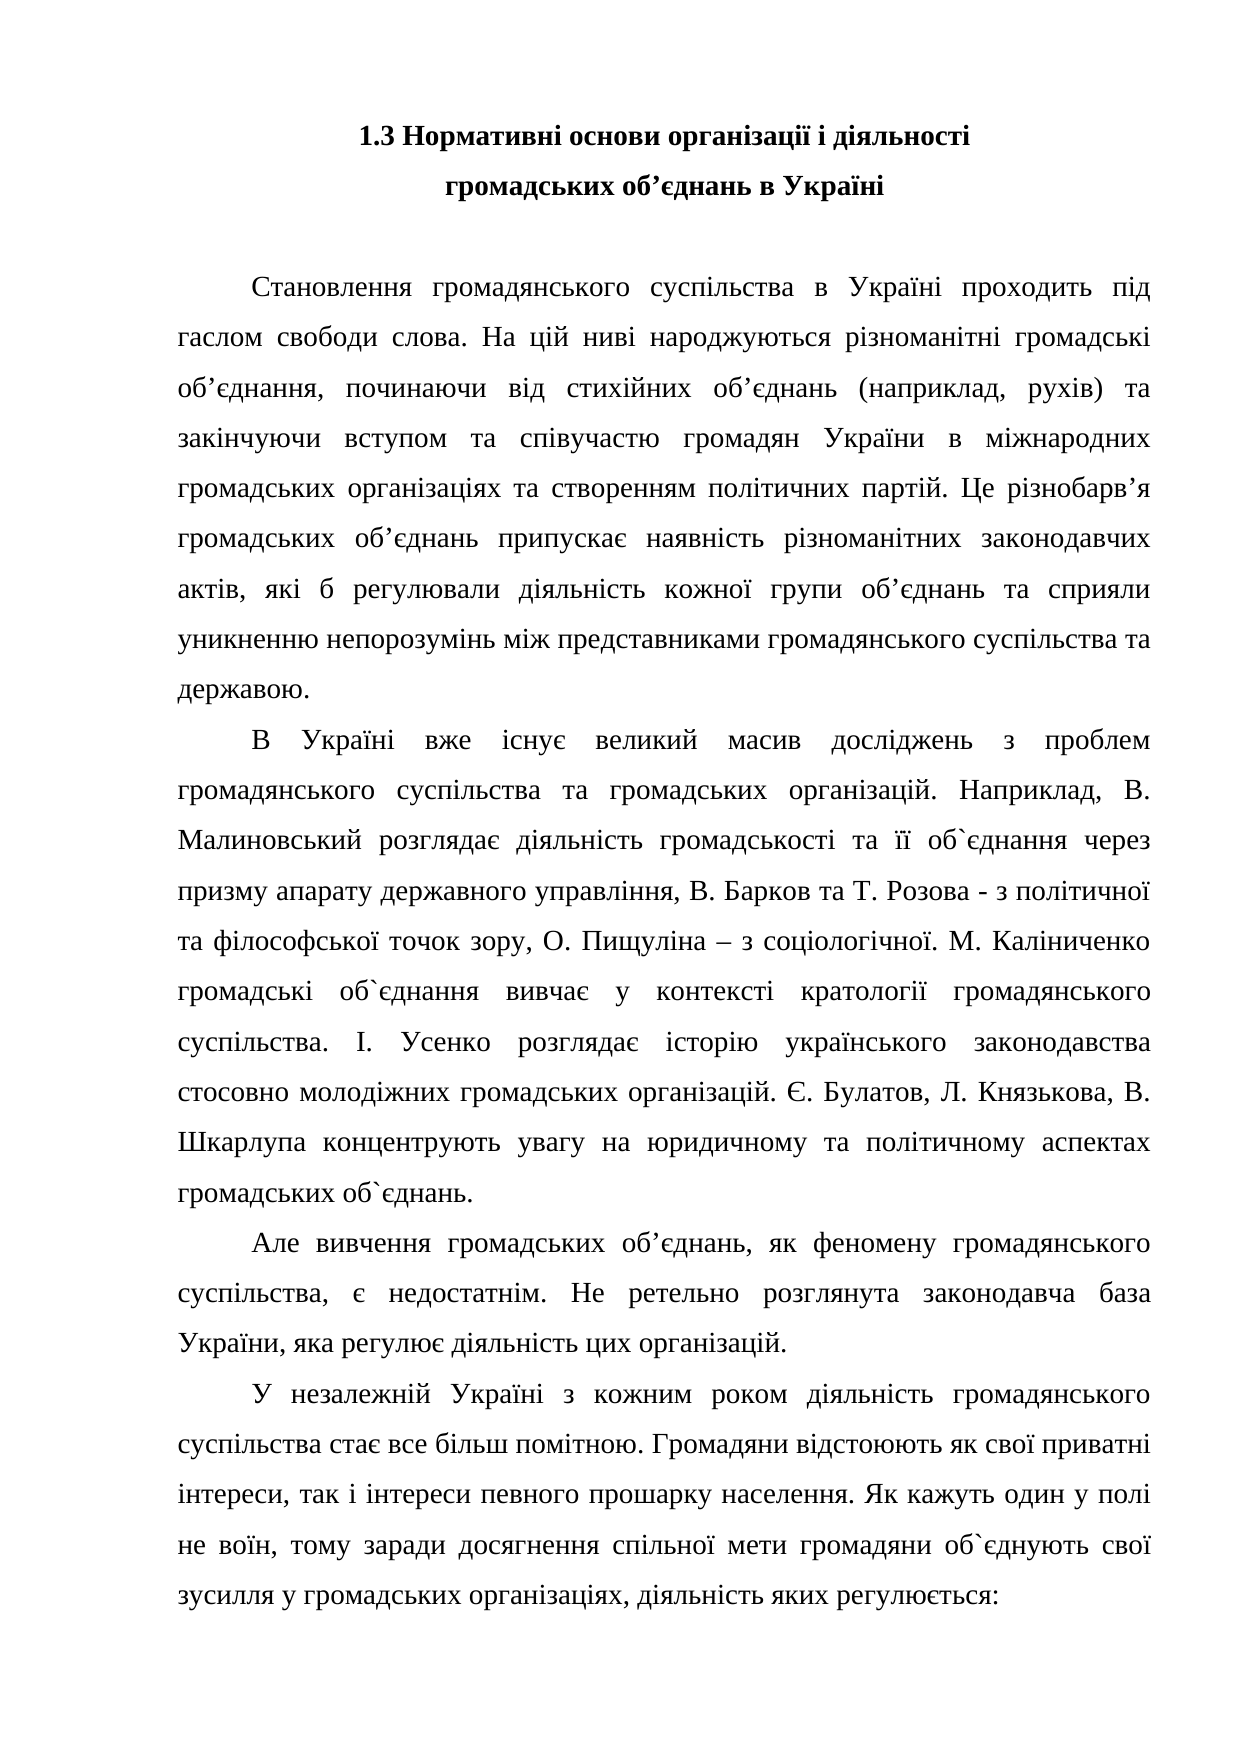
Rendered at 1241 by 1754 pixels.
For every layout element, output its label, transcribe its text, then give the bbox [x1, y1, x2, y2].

text У незалежній Україні з кожним роком діяльність громадянського суспільства стає все більш помітною. Громадяни відстоюють як свої приватні інтереси, так і інтереси певного прошарку населення. Як кажуть один у полі не воїн, тому заради досягнення спільної мети громадяни об`єднують свої зусилля у громадських організаціях, діяльність яких регулюється: [177, 1376, 1152, 1611]
text В Україні вже існує великий масив досліджень з проблем громадянського суспільства та громадських організацій. Наприклад, В. Малиновський розглядає діяльність громадськості та її об`єднання через призму апарату державного управління, В. Барков та Т. Розова - з політичної та філософської точок зору, О. Пищуліна – з соціологічної. М. Каліниченко громадські об`єднання вивчає у контексті кратології громадянського суспільства. І. Усенко розглядає історію українського законодавства стосовно молодіжних громадських організацій. Є. Булатов, Л. Князькова, В. Шкарлупа концентрують увагу на юридичному та політичному аспектах громадських об`єднань. [177, 722, 1152, 1208]
text Але вивчення громадських об’єднань, як феномену громадянського суспільства, є недостатнім. Не ретельно розглянута законодавча база України, яка регулює діяльність цих організацій. [177, 1225, 1152, 1359]
subtitle громадських об’єднань в Україні [177, 168, 1152, 202]
subtitle 1.3 Нормативні основи організації і діяльності [177, 118, 1152, 152]
text Становлення громадянського суспільства в Україні проходить під гаслом свободи слова. На цій ниві народжуються різноманітні громадські об’єднання, починаючи від стихійних об’єднань (наприклад, рухів) та закінчуючи вступом та співучастю громадян України в міжнародних громадських організаціях та створенням політичних партій. Це різнобарв’я громадських об’єднань припускає наявність різноманітних законодавчих актів, які б регулювали діяльність кожної групи об’єднань та сприяли уникненню непорозумінь між представниками громадянського суспільства та державою. [177, 269, 1152, 705]
